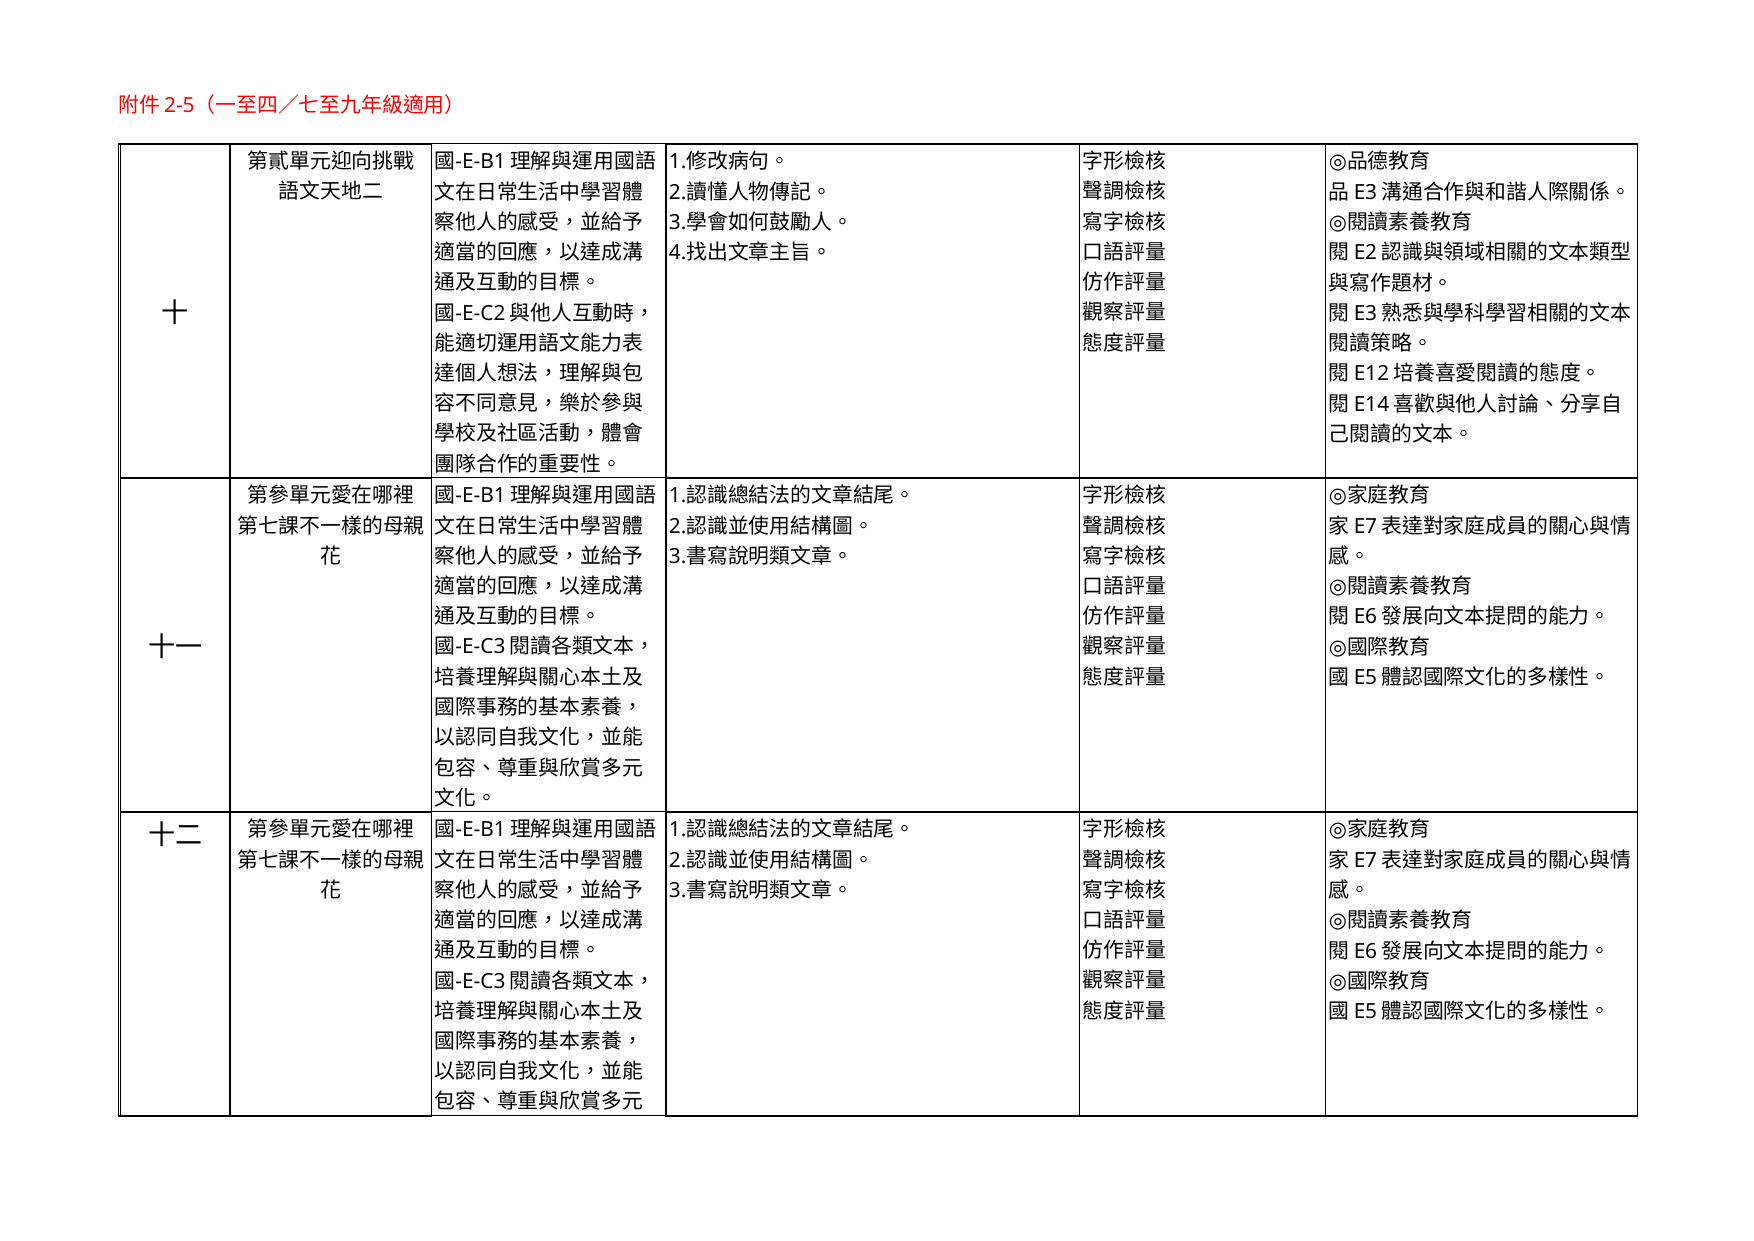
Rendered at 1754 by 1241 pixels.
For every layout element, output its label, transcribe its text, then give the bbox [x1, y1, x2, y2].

table_cell 1.修改病句。 2.讀懂人物傳記。 3.學會如何鼓勵人。 4.找出文章主旨。 [667, 145, 1079, 477]
table_cell ◎家庭教育 家E7表達對家庭成員的關心與情感。 ◎閱讀素養教育 閱E6發展向文本提問的能力。 ◎國際教育 國E5體認國際文化的多樣性。 [1326, 479, 1637, 811]
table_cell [1080, 813, 1325, 1115]
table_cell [667, 813, 1079, 1115]
table_cell ◎品德教育 品E3溝通合作與和諧人際關係。 ◎閱讀素養教育 閱E2認識與領域相關的文本類型與寫作題材。 閱E3熟悉與學科學習相關的文本閱讀策略。 閱E12培養喜愛閱讀的態度。 閱E14喜歡與他人討論、分享自己閱讀的文本。 [1326, 145, 1637, 477]
table_cell 第參單元愛在哪裡 第七課不一樣的母親花 [231, 813, 431, 1115]
table_cell 國-E-B1理解與運用國語文在日常生活中學習體察他人的感受，並給予適當的回應，以達成溝通及互動的目標。 國-E-C3閱讀各類文本，培養理解與關心本土及國際事務的基本素養，以認同自我文化，並能包容、尊重與欣賞多元文化。 [432, 478, 665, 811]
table_cell 字形檢核 聲調檢核 寫字檢核 口語評量 仿作評量 觀察評量 態度評量 [1080, 479, 1325, 811]
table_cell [1326, 813, 1637, 1115]
table_cell 第貳單元迎向挑戰 語文天地二 [231, 145, 431, 477]
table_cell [1080, 145, 1325, 477]
table_cell 國-E-B1理解與運用國語文在日常生活中學習體察他人的感受，並給予適當的回應，以達成溝通及互動的目標。 國-E-C2與他人互動時，能適切運用語文能力表達個人想法，理解與包容不同意見，樂於參與學校及社區活動，體會團隊合作的重要性。 [432, 144, 665, 477]
table_cell 第參單元愛在哪裡 第七課不一樣的母親花 [231, 479, 431, 811]
table_cell 1.認識總結法的文章結尾。 2.認識並使用結構圖。 3.書寫說明類文章。 [667, 479, 1079, 811]
table_cell 十一 [121, 479, 229, 811]
table_cell 十 [121, 145, 229, 477]
table_cell 十二 [121, 813, 229, 1115]
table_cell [432, 812, 665, 1115]
